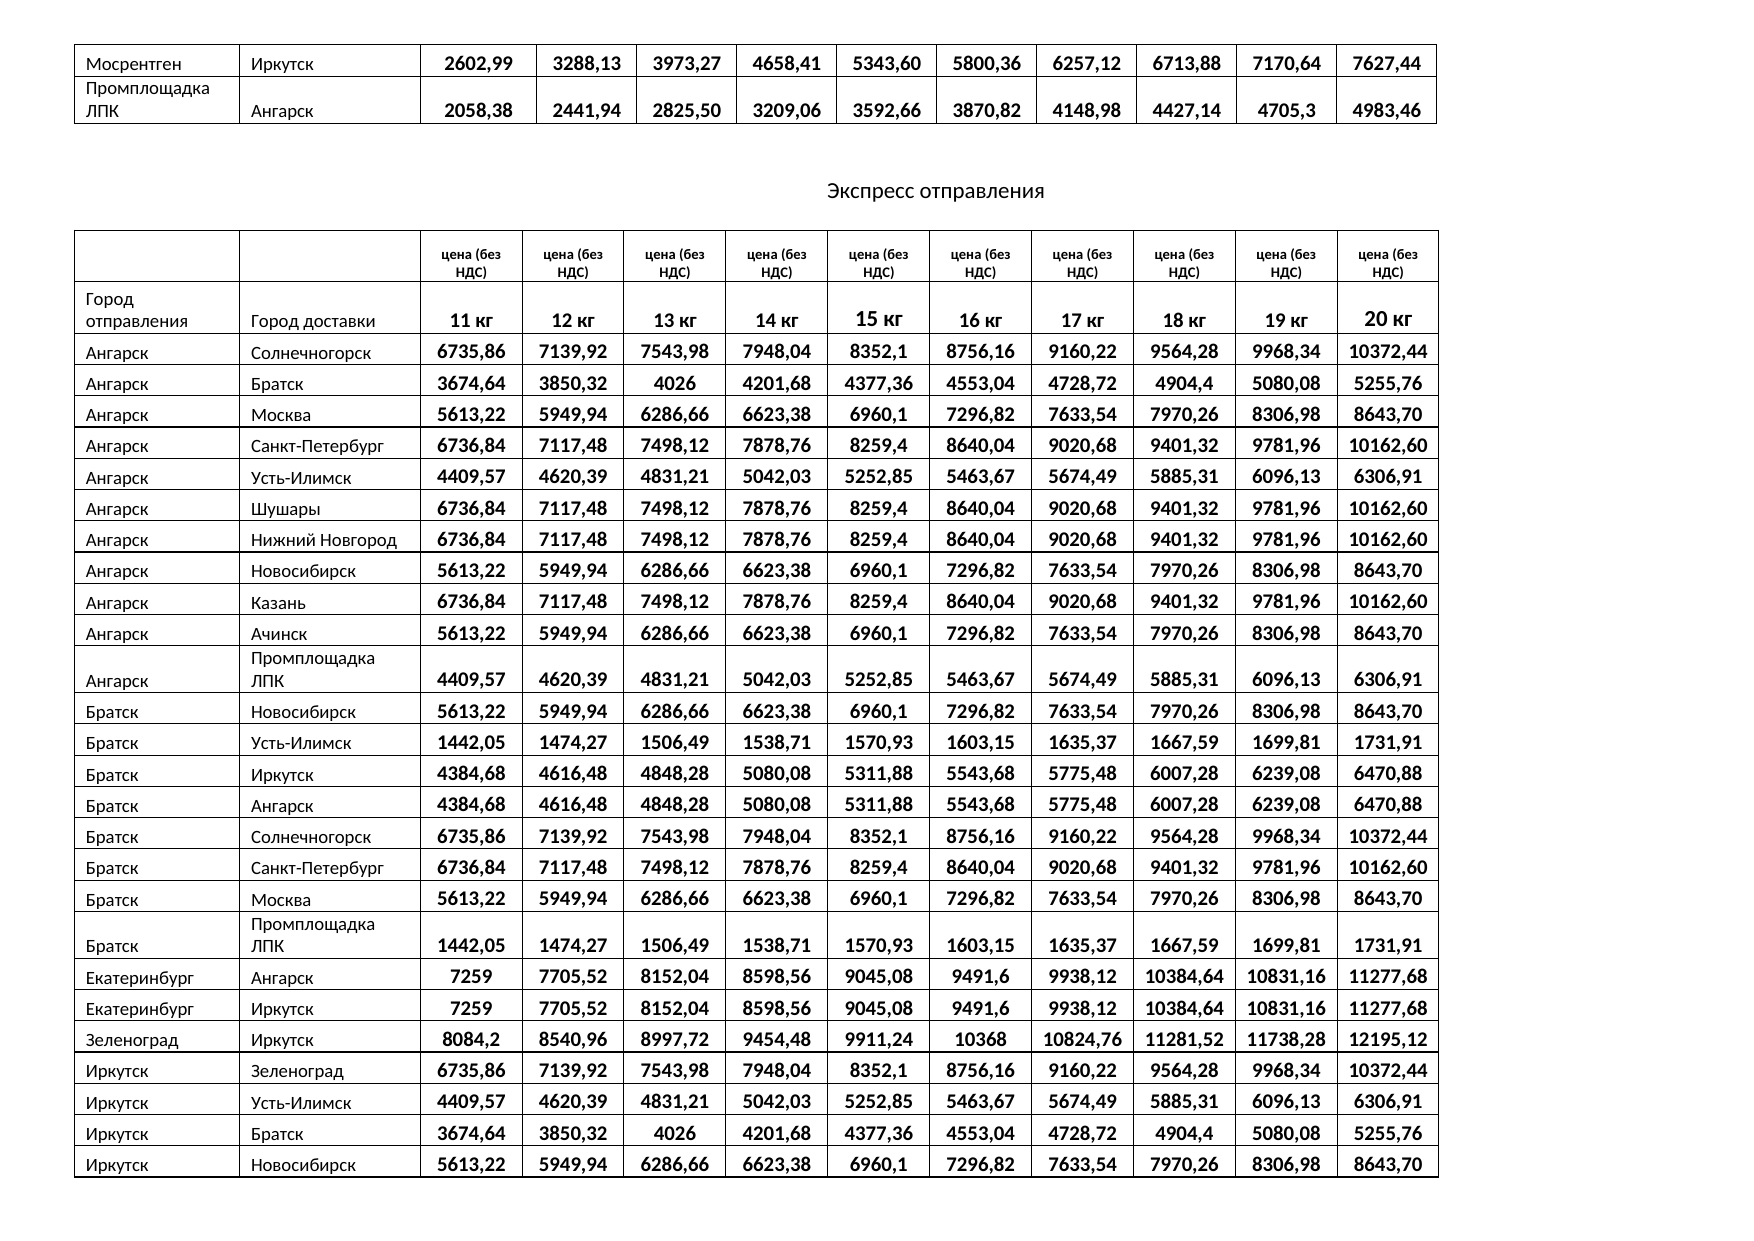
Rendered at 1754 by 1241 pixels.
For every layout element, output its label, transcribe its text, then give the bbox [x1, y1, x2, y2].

table_cell Казань [240, 584, 420, 614]
table_cell 4616,48 [523, 787, 623, 817]
table_cell 10162,60 [1338, 521, 1438, 551]
table_cell Новосибирск [240, 1146, 420, 1176]
table_cell 13 кг [624, 282, 725, 333]
table_cell 4377,36 [828, 1115, 929, 1145]
table_cell 8306,98 [1236, 396, 1337, 426]
table_cell 6735,86 [421, 1053, 522, 1083]
table_cell 7498,12 [624, 428, 725, 458]
table_cell 5949,94 [523, 693, 623, 723]
table_cell 7139,92 [523, 818, 623, 848]
table_cell 14 кг [726, 282, 827, 333]
table_cell 4620,39 [523, 1084, 623, 1114]
table_cell 7498,12 [624, 584, 725, 614]
table_header цена (без НДС) [421, 231, 522, 281]
table_cell 5543,68 [930, 787, 1031, 817]
table_cell 1635,37 [1032, 724, 1133, 754]
table_cell 7296,82 [930, 396, 1031, 426]
table_cell 4427,14 [1137, 77, 1236, 122]
table_cell 9781,96 [1236, 584, 1337, 614]
table_cell 6960,1 [828, 396, 929, 426]
table_cell 6736,84 [421, 521, 522, 551]
table_cell Иркутск [75, 1053, 239, 1083]
table_cell 3209,06 [737, 77, 836, 122]
table_cell 7117,48 [523, 584, 623, 614]
table_cell Братск [75, 693, 239, 723]
table_cell 6960,1 [828, 1146, 929, 1176]
table_cell 5949,94 [523, 553, 623, 583]
table_cell 7627,44 [1337, 45, 1436, 76]
table_cell 6736,84 [421, 849, 522, 879]
table_cell 5255,76 [1338, 365, 1438, 395]
table_cell 8306,98 [1236, 693, 1337, 723]
table_cell 10824,76 [1032, 1021, 1133, 1051]
table_cell 7878,76 [726, 849, 827, 879]
table_cell 8352,1 [828, 1053, 929, 1083]
table_cell 3674,64 [421, 365, 522, 395]
table_cell 9938,12 [1032, 990, 1133, 1020]
table_cell 6960,1 [828, 553, 929, 583]
table_cell 6735,86 [421, 818, 522, 848]
table_cell Екатеринбург [75, 959, 239, 989]
table_cell 4831,21 [624, 646, 725, 692]
table_cell 4148,98 [1037, 77, 1136, 122]
table_cell Ачинск [240, 615, 420, 645]
table_cell Ангарск [240, 77, 420, 122]
table_cell 8306,98 [1236, 1146, 1337, 1176]
table_cell 4201,68 [726, 1115, 827, 1145]
table_cell 11281,52 [1134, 1021, 1235, 1051]
table_cell 15 кг [828, 282, 929, 333]
table_cell 6306,91 [1338, 459, 1438, 489]
table_cell 8643,70 [1338, 693, 1438, 723]
table_cell Ангарск [75, 459, 239, 489]
table_cell Санкт-Петербург [240, 849, 420, 879]
table_cell 7296,82 [930, 615, 1031, 645]
table_cell 5674,49 [1032, 646, 1133, 692]
table_cell 7970,26 [1134, 693, 1235, 723]
table_cell 5949,94 [523, 881, 623, 911]
table_cell 4409,57 [421, 1084, 522, 1114]
table_cell 9020,68 [1032, 849, 1133, 879]
table_cell 7296,82 [930, 693, 1031, 723]
table_cell 6286,66 [624, 553, 725, 583]
table_cell 12 кг [523, 282, 623, 333]
table_cell 7705,52 [523, 990, 623, 1020]
table_cell Иркутск [75, 1084, 239, 1114]
table_cell 5949,94 [523, 396, 623, 426]
table_cell 8152,04 [624, 990, 725, 1020]
table_cell Зеленоград [75, 1021, 239, 1051]
table_cell 6736,84 [421, 490, 522, 520]
table_cell 5080,08 [1236, 1115, 1337, 1145]
table_cell 7170,64 [1237, 45, 1336, 76]
table_cell 8756,16 [930, 334, 1031, 364]
table_cell 1603,15 [930, 724, 1031, 754]
table_cell 9781,96 [1236, 521, 1337, 551]
table_cell 5613,22 [421, 553, 522, 583]
table_cell 5775,48 [1032, 787, 1133, 817]
table_cell 6007,28 [1134, 787, 1235, 817]
table_cell 1667,59 [1134, 912, 1235, 958]
table_cell 20 кг [1338, 282, 1438, 333]
table_cell 9911,24 [828, 1021, 929, 1051]
table_header [75, 231, 239, 281]
table_cell 9160,22 [1032, 818, 1133, 848]
table_cell 1474,27 [523, 912, 623, 958]
table_cell 1699,81 [1236, 724, 1337, 754]
table_header цена (без НДС) [828, 231, 929, 281]
table_header цена (без НДС) [1134, 231, 1235, 281]
table_cell 7878,76 [726, 584, 827, 614]
table_cell 4026 [624, 1115, 725, 1145]
table_cell 4026 [624, 365, 725, 395]
table_cell 7948,04 [726, 1053, 827, 1083]
table_cell 7633,54 [1032, 693, 1133, 723]
table_cell 9491,6 [930, 990, 1031, 1020]
table_cell Ангарск [75, 584, 239, 614]
table_cell 7970,26 [1134, 553, 1235, 583]
table_cell 8306,98 [1236, 615, 1337, 645]
table_cell 5543,68 [930, 756, 1031, 786]
table_cell 5613,22 [421, 693, 522, 723]
table_cell 5885,31 [1134, 646, 1235, 692]
table_cell 7878,76 [726, 521, 827, 551]
table_cell 7543,98 [624, 1053, 725, 1083]
table_cell Шушары [240, 490, 420, 520]
table_cell Ангарск [75, 646, 239, 692]
table_cell 6007,28 [1134, 756, 1235, 786]
table_cell 4553,04 [930, 1115, 1031, 1145]
table_cell 6623,38 [726, 396, 827, 426]
table_cell 8152,04 [624, 959, 725, 989]
table_cell 7117,48 [523, 849, 623, 879]
table_cell 9045,08 [828, 959, 929, 989]
table_cell 3973,27 [637, 45, 736, 76]
table_cell 8643,70 [1338, 396, 1438, 426]
table_cell 8598,56 [726, 990, 827, 1020]
table_cell Иркутск [240, 45, 420, 76]
table_cell 5463,67 [930, 646, 1031, 692]
table_cell 4409,57 [421, 646, 522, 692]
table_cell 6736,84 [421, 584, 522, 614]
table_cell 3870,82 [937, 77, 1036, 122]
table_cell 7970,26 [1134, 1146, 1235, 1176]
table_cell 10384,64 [1134, 959, 1235, 989]
table_cell 6286,66 [624, 1146, 725, 1176]
table_cell 4904,4 [1134, 365, 1235, 395]
table_cell Братск [75, 756, 239, 786]
table_cell Братск [75, 881, 239, 911]
table_cell 8640,04 [930, 584, 1031, 614]
table_cell 7498,12 [624, 849, 725, 879]
table_cell 9564,28 [1134, 1053, 1235, 1083]
table_cell 3592,66 [837, 77, 936, 122]
table_cell 4983,46 [1337, 77, 1436, 122]
table_cell 9045,08 [828, 990, 929, 1020]
table_cell 5311,88 [828, 787, 929, 817]
table_cell 6286,66 [624, 396, 725, 426]
table_cell 9781,96 [1236, 428, 1337, 458]
table_cell 4553,04 [930, 365, 1031, 395]
table_cell 3850,32 [523, 1115, 623, 1145]
table_cell 10831,16 [1236, 990, 1337, 1020]
table_cell 8352,1 [828, 818, 929, 848]
table_cell 8259,4 [828, 490, 929, 520]
table_cell 5463,67 [930, 1084, 1031, 1114]
table_cell 4848,28 [624, 756, 725, 786]
table_cell 7970,26 [1134, 615, 1235, 645]
table_cell 6960,1 [828, 615, 929, 645]
table_cell 2825,50 [637, 77, 736, 122]
table_cell 10831,16 [1236, 959, 1337, 989]
table_header цена (без НДС) [930, 231, 1031, 281]
table_cell 2441,94 [537, 77, 636, 122]
table_cell 6623,38 [726, 881, 827, 911]
table_cell 1442,05 [421, 912, 522, 958]
table_cell 9020,68 [1032, 521, 1133, 551]
table_cell 10384,64 [1134, 990, 1235, 1020]
table_header цена (без НДС) [523, 231, 623, 281]
table_cell Ангарск [75, 553, 239, 583]
table_cell 6306,91 [1338, 1084, 1438, 1114]
table_cell 6286,66 [624, 693, 725, 723]
table_cell 9491,6 [930, 959, 1031, 989]
table_cell 5674,49 [1032, 459, 1133, 489]
table_cell 7117,48 [523, 521, 623, 551]
table_cell 5343,60 [837, 45, 936, 76]
table_cell 6960,1 [828, 881, 929, 911]
table_cell 9564,28 [1134, 334, 1235, 364]
table_cell 8640,04 [930, 490, 1031, 520]
table_cell Ангарск [75, 615, 239, 645]
table_cell Промплощадка ЛПК [240, 646, 420, 692]
table_cell 9454,48 [726, 1021, 827, 1051]
table_cell Ангарск [75, 334, 239, 364]
table_cell 8640,04 [930, 521, 1031, 551]
table_cell 4848,28 [624, 787, 725, 817]
table_cell 4831,21 [624, 459, 725, 489]
table_cell 6623,38 [726, 693, 827, 723]
table_cell 5949,94 [523, 615, 623, 645]
table_cell 6623,38 [726, 553, 827, 583]
table_cell 1506,49 [624, 912, 725, 958]
table_cell 10368 [930, 1021, 1031, 1051]
table_cell 5775,48 [1032, 756, 1133, 786]
table_cell Мосрентген [75, 45, 239, 76]
table_cell 5613,22 [421, 1146, 522, 1176]
table_cell 6096,13 [1236, 459, 1337, 489]
table_cell 8756,16 [930, 1053, 1031, 1083]
table_cell Санкт-Петербург [240, 428, 420, 458]
table_cell Москва [240, 881, 420, 911]
table_cell 4377,36 [828, 365, 929, 395]
table_cell Братск [75, 724, 239, 754]
table_cell Ангарск [75, 365, 239, 395]
table_cell 3850,32 [523, 365, 623, 395]
table_cell 7296,82 [930, 881, 1031, 911]
table_cell Иркутск [75, 1115, 239, 1145]
table_cell 9401,32 [1134, 428, 1235, 458]
table_cell 7948,04 [726, 818, 827, 848]
table_cell 4620,39 [523, 459, 623, 489]
table_cell Промплощадка ЛПК [75, 77, 239, 122]
table_cell 5463,67 [930, 459, 1031, 489]
table_cell 8643,70 [1338, 615, 1438, 645]
table_cell 18 кг [1134, 282, 1235, 333]
table_cell 10162,60 [1338, 849, 1438, 879]
table_cell 10162,60 [1338, 584, 1438, 614]
table_cell 1635,37 [1032, 912, 1133, 958]
table_cell 5613,22 [421, 396, 522, 426]
table_cell 9401,32 [1134, 521, 1235, 551]
table_cell 7296,82 [930, 1146, 1031, 1176]
table_cell 4620,39 [523, 646, 623, 692]
table_cell Ангарск [240, 787, 420, 817]
table_cell Новосибирск [240, 553, 420, 583]
table_header цена (без НДС) [1032, 231, 1133, 281]
table_cell 7117,48 [523, 428, 623, 458]
table_cell Ангарск [240, 959, 420, 989]
table_cell Братск [75, 818, 239, 848]
table_cell 5080,08 [726, 787, 827, 817]
table_cell 7498,12 [624, 521, 725, 551]
table_cell 8643,70 [1338, 553, 1438, 583]
table_cell 7543,98 [624, 334, 725, 364]
table_cell 9968,34 [1236, 334, 1337, 364]
table_cell 1506,49 [624, 724, 725, 754]
table_cell 4616,48 [523, 756, 623, 786]
table_cell 6623,38 [726, 615, 827, 645]
table_cell 7878,76 [726, 490, 827, 520]
table_cell 2058,38 [421, 77, 536, 122]
table_header цена (без НДС) [1236, 231, 1337, 281]
table_cell 9968,34 [1236, 818, 1337, 848]
table_cell Братск [75, 787, 239, 817]
table_cell 6623,38 [726, 1146, 827, 1176]
table_cell Екатеринбург [75, 990, 239, 1020]
table_cell 7498,12 [624, 490, 725, 520]
table_cell 8259,4 [828, 521, 929, 551]
table_cell 8352,1 [828, 334, 929, 364]
table_cell 6713,88 [1137, 45, 1236, 76]
table_cell 1474,27 [523, 724, 623, 754]
table_cell Солнечногорск [240, 334, 420, 364]
table_cell 8640,04 [930, 428, 1031, 458]
table_cell 11 кг [421, 282, 522, 333]
table_cell 6239,08 [1236, 787, 1337, 817]
table_cell 1731,91 [1338, 912, 1438, 958]
table_cell 6470,88 [1338, 756, 1438, 786]
table_cell 5252,85 [828, 646, 929, 692]
table_cell 9020,68 [1032, 584, 1133, 614]
table_cell 5800,36 [937, 45, 1036, 76]
table_cell 11738,28 [1236, 1021, 1337, 1051]
table_cell Братск [240, 1115, 420, 1145]
table_cell 4384,68 [421, 787, 522, 817]
table_cell 8997,72 [624, 1021, 725, 1051]
table_cell 8084,2 [421, 1021, 522, 1051]
table_cell 7633,54 [1032, 615, 1133, 645]
table_cell 6096,13 [1236, 1084, 1337, 1114]
table_cell 1731,91 [1338, 724, 1438, 754]
table_cell 7117,48 [523, 490, 623, 520]
table_cell 7296,82 [930, 553, 1031, 583]
table_header цена (без НДС) [726, 231, 827, 281]
table_cell 10162,60 [1338, 490, 1438, 520]
table_cell 5885,31 [1134, 459, 1235, 489]
table_cell 12195,12 [1338, 1021, 1438, 1051]
table_cell 9401,32 [1134, 584, 1235, 614]
table_cell 9401,32 [1134, 490, 1235, 520]
table_cell 19 кг [1236, 282, 1337, 333]
table_cell 6306,91 [1338, 646, 1438, 692]
table_cell 1538,71 [726, 912, 827, 958]
table_cell Ангарск [75, 490, 239, 520]
table_cell 7633,54 [1032, 396, 1133, 426]
table_cell Иркутск [240, 756, 420, 786]
table_cell 1538,71 [726, 724, 827, 754]
table_cell 5252,85 [828, 459, 929, 489]
table_cell 8643,70 [1338, 1146, 1438, 1176]
table_cell 5252,85 [828, 1084, 929, 1114]
table_cell 3288,13 [537, 45, 636, 76]
table_cell 7259 [421, 959, 522, 989]
table_cell 5674,49 [1032, 1084, 1133, 1114]
table_cell 5255,76 [1338, 1115, 1438, 1145]
table_cell Солнечногорск [240, 818, 420, 848]
table_cell 7878,76 [726, 428, 827, 458]
table_cell 7633,54 [1032, 553, 1133, 583]
table_cell 9781,96 [1236, 490, 1337, 520]
table_cell Промплощадка ЛПК [240, 912, 420, 958]
table_cell 11277,68 [1338, 990, 1438, 1020]
table_cell 5885,31 [1134, 1084, 1235, 1114]
table_cell 4705,3 [1237, 77, 1336, 122]
table_cell Иркутск [75, 1146, 239, 1176]
table_cell 7543,98 [624, 818, 725, 848]
table_cell 6239,08 [1236, 756, 1337, 786]
table_cell 7633,54 [1032, 1146, 1133, 1176]
table_header цена (без НДС) [624, 231, 725, 281]
table_cell 6470,88 [1338, 787, 1438, 817]
table_cell 8540,96 [523, 1021, 623, 1051]
table_cell 8640,04 [930, 849, 1031, 879]
table_cell 5042,03 [726, 646, 827, 692]
table_cell 8259,4 [828, 584, 929, 614]
table_cell 4409,57 [421, 459, 522, 489]
table_cell 10372,44 [1338, 1053, 1438, 1083]
table_cell 4831,21 [624, 1084, 725, 1114]
table_cell Город доставки [240, 282, 420, 333]
table_cell 5080,08 [726, 756, 827, 786]
table_cell 9781,96 [1236, 849, 1337, 879]
table_cell 5311,88 [828, 756, 929, 786]
table_cell Усть-Илимск [240, 724, 420, 754]
table_cell Нижний Новгород [240, 521, 420, 551]
table_cell 7139,92 [523, 1053, 623, 1083]
table_cell 8643,70 [1338, 881, 1438, 911]
table_cell 6286,66 [624, 615, 725, 645]
table_cell 17 кг [1032, 282, 1133, 333]
table_cell 7705,52 [523, 959, 623, 989]
table_cell Ангарск [75, 396, 239, 426]
table_cell Москва [240, 396, 420, 426]
table_header [240, 231, 420, 281]
table_cell 9401,32 [1134, 849, 1235, 879]
table_cell 1603,15 [930, 912, 1031, 958]
table_cell 7633,54 [1032, 881, 1133, 911]
table_cell Братск [75, 849, 239, 879]
table_cell 9160,22 [1032, 1053, 1133, 1083]
table_cell Ангарск [75, 521, 239, 551]
table_cell 8598,56 [726, 959, 827, 989]
table_cell 7970,26 [1134, 881, 1235, 911]
table_cell 1699,81 [1236, 912, 1337, 958]
table_cell 5042,03 [726, 459, 827, 489]
table_cell 8306,98 [1236, 553, 1337, 583]
table_cell 8306,98 [1236, 881, 1337, 911]
table_cell 4728,72 [1032, 365, 1133, 395]
table_cell 1442,05 [421, 724, 522, 754]
table_cell 2602,99 [421, 45, 536, 76]
table_cell 7139,92 [523, 334, 623, 364]
table_cell Братск [240, 365, 420, 395]
table_cell 6735,86 [421, 334, 522, 364]
table_cell 10372,44 [1338, 818, 1438, 848]
table_cell Братск [75, 912, 239, 958]
table_cell 5949,94 [523, 1146, 623, 1176]
table_cell Иркутск [240, 990, 420, 1020]
table_cell 9968,34 [1236, 1053, 1337, 1083]
table_cell Город отправления [75, 282, 239, 333]
table_cell 9938,12 [1032, 959, 1133, 989]
table_cell 5613,22 [421, 881, 522, 911]
table_cell Иркутск [240, 1021, 420, 1051]
table_cell 4658,41 [737, 45, 836, 76]
table_cell 8756,16 [930, 818, 1031, 848]
table_cell Усть-Илимск [240, 1084, 420, 1114]
table_cell 11277,68 [1338, 959, 1438, 989]
table_cell 10162,60 [1338, 428, 1438, 458]
table_cell 1570,93 [828, 912, 929, 958]
table_cell 1570,93 [828, 724, 929, 754]
table_cell Зеленоград [240, 1053, 420, 1083]
table_cell 7948,04 [726, 334, 827, 364]
table_cell 6736,84 [421, 428, 522, 458]
table_cell 6257,12 [1037, 45, 1136, 76]
table_cell 5042,03 [726, 1084, 827, 1114]
table_cell 6960,1 [828, 693, 929, 723]
table_cell 4201,68 [726, 365, 827, 395]
table_cell 1667,59 [1134, 724, 1235, 754]
table_cell 10372,44 [1338, 334, 1438, 364]
table_cell 4904,4 [1134, 1115, 1235, 1145]
table_cell 3674,64 [421, 1115, 522, 1145]
table_cell 9564,28 [1134, 818, 1235, 848]
table_cell 5613,22 [421, 615, 522, 645]
table_cell 9160,22 [1032, 334, 1133, 364]
text Экспресс отправления [74, 176, 1724, 204]
table_cell 7970,26 [1134, 396, 1235, 426]
table_cell 7259 [421, 990, 522, 1020]
table_cell 8259,4 [828, 849, 929, 879]
table_cell 6286,66 [624, 881, 725, 911]
table_cell 8259,4 [828, 428, 929, 458]
table_cell 4384,68 [421, 756, 522, 786]
table_cell 4728,72 [1032, 1115, 1133, 1145]
table_cell 5080,08 [1236, 365, 1337, 395]
table_cell 6096,13 [1236, 646, 1337, 692]
table_cell 9020,68 [1032, 490, 1133, 520]
table_cell Усть-Илимск [240, 459, 420, 489]
table_cell Ангарск [75, 428, 239, 458]
table_header цена (без НДС) [1338, 231, 1438, 281]
table_cell 9020,68 [1032, 428, 1133, 458]
table_cell Новосибирск [240, 693, 420, 723]
table_cell 16 кг [930, 282, 1031, 333]
